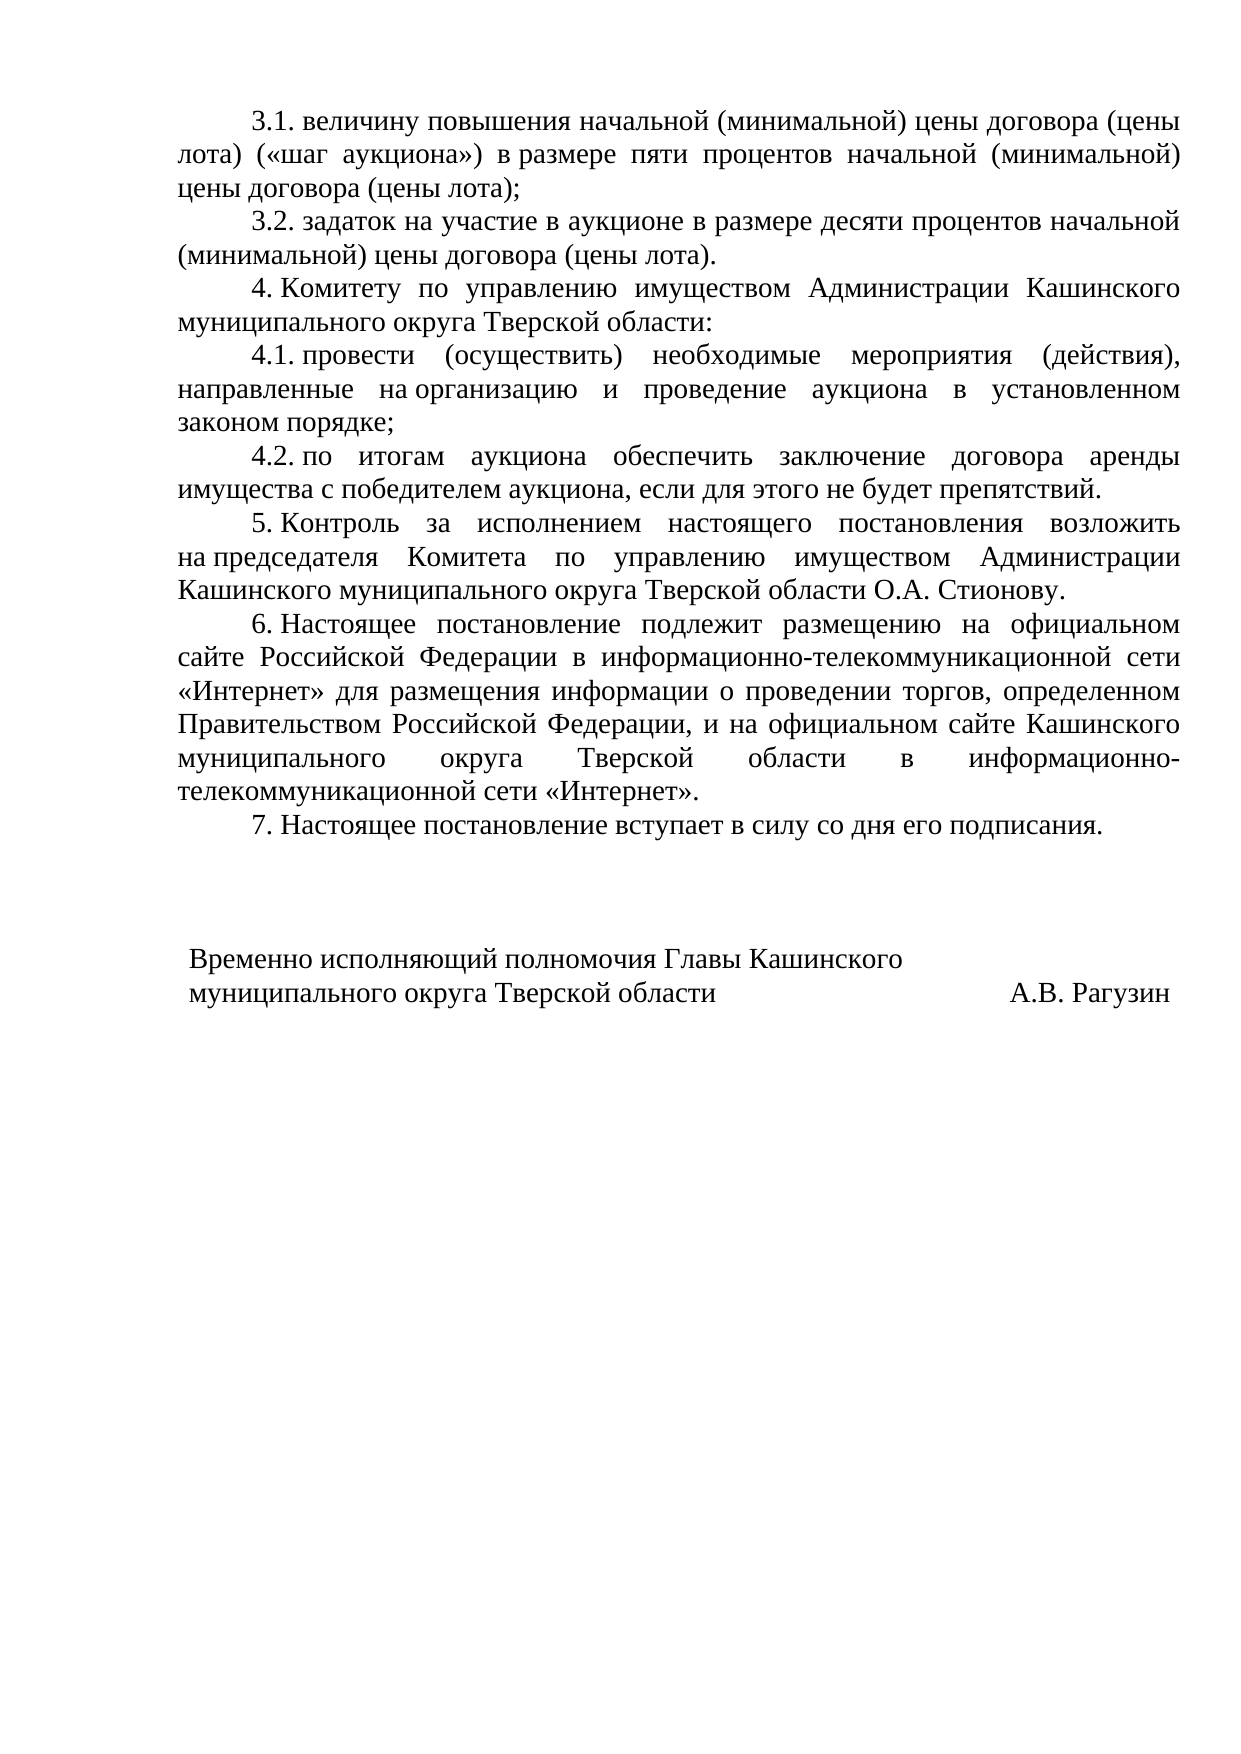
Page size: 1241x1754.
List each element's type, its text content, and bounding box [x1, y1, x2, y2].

text 4.2. по итогам аукциона обеспечить заключение договора аренды имущества с победителем аукциона, если для этого не будет препятствий. [177, 438, 1181, 505]
text 4. Комитету по управлению имуществом Администрации Кашинского муниципального округа Тверской области: [177, 270, 1181, 337]
text 5. Контроль за исполнением настоящего постановления возложить на председателя Комитета по управлению имуществом Администрации Кашинского муниципального округа Тверской области О.А. Стионову. [177, 505, 1181, 606]
table_header А.В. Рагузин [916, 941, 1181, 1008]
text 6. Настоящее постановление подлежит размещению на официальном сайте Российской Федерации в информационно-телекоммуникационной сети «Интернет» для размещения информации о проведении торгов, определенном Правительством Российской Федерации, и на официальном сайте Кашинского муниципального округа Тверской области в информационно-телекоммуникационной сети «Интернет». [177, 606, 1181, 807]
text 7. Настоящее постановление вступает в силу со дня его подписания. [177, 807, 1181, 841]
text 4.1. провести (осуществить) необходимые мероприятия (действия), направленные на организацию и проведение аукциона в установленном законом порядке; [177, 337, 1181, 438]
text 3.1. величину повышения начальной (минимальной) цены договора (цены лота) («шаг аукциона») в размере пяти процентов начальной (минимальной) цены договора (цены лота); [177, 103, 1181, 203]
text 3.2. задаток на участие в аукционе в размере десяти процентов начальной (минимальной) цены договора (цены лота). [177, 203, 1181, 270]
table_header Временно исполняющий полномочия Главы Кашинского муниципального округа Тверской области [177, 941, 916, 1008]
